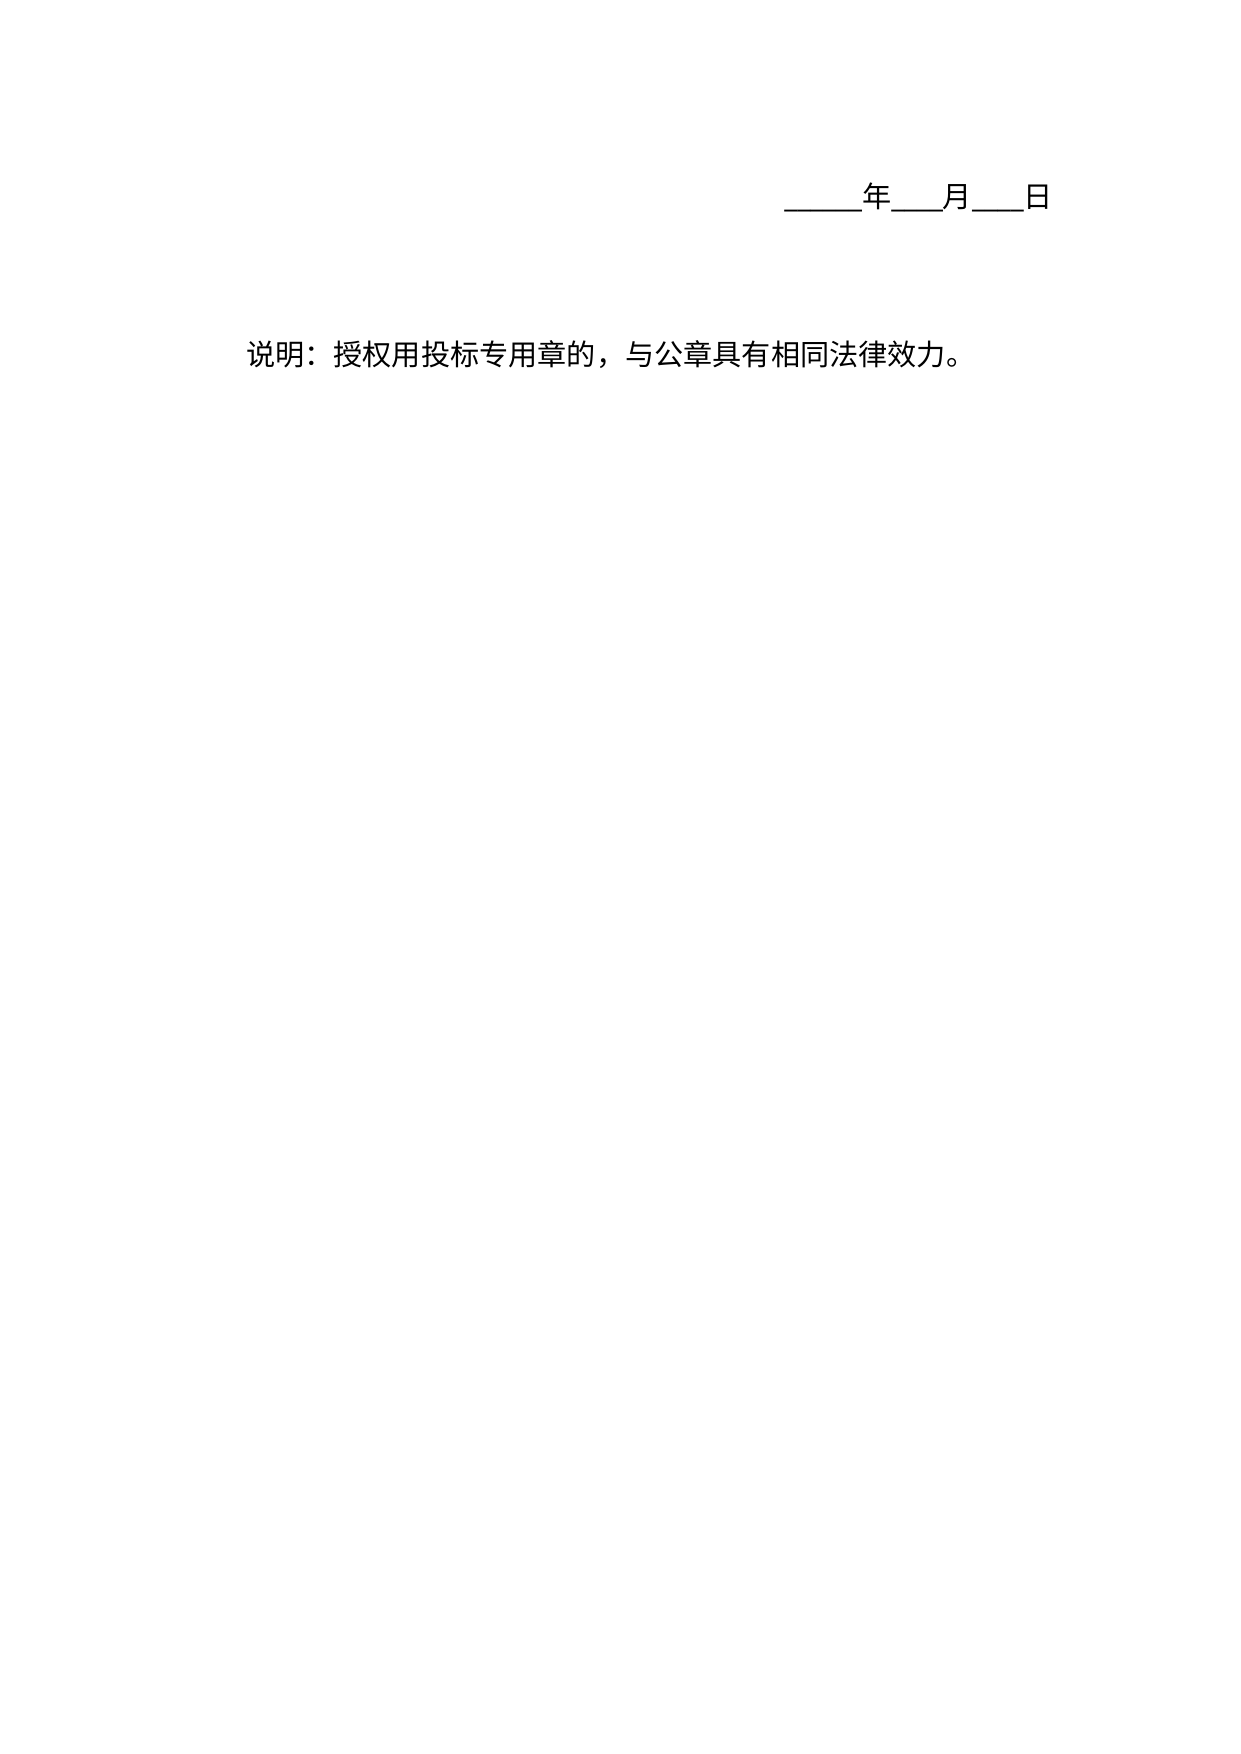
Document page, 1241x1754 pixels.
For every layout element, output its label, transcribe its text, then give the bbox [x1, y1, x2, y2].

text ______年____月____日 [187, 162, 1053, 227]
text 说明：授权用投标专用章的，与公章具有相同法律效力。 [187, 321, 1053, 386]
